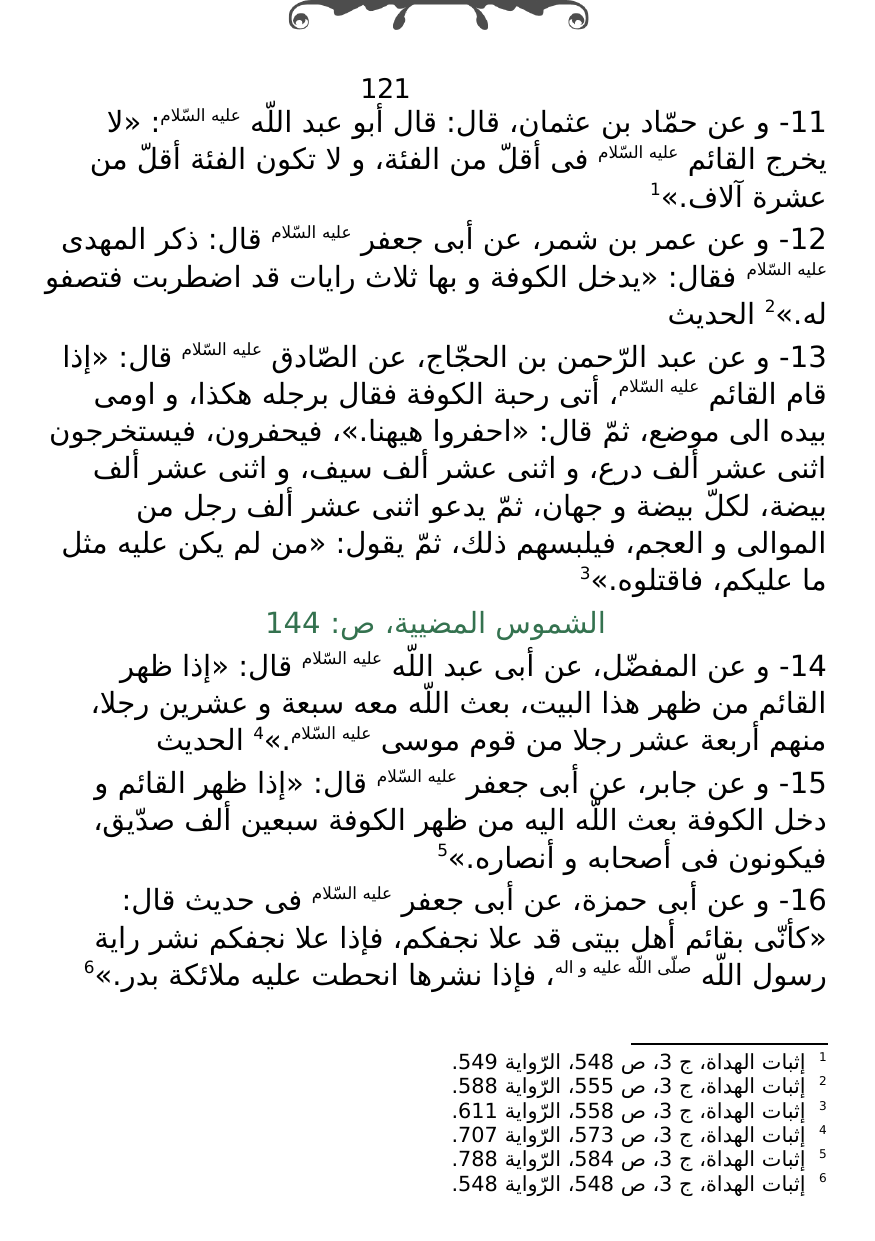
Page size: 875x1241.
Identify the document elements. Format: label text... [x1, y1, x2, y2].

text 11- و عن حمّاد بن عثمان، قال: قال أبو عبد اللّه عليه السّلام: «لا يخرج القائم عليه السّلام فى أقلّ من الفئة، و لا تكون الفئة أقلّ من عشرة آلاف.» [44, 105, 827, 214]
text الشموس المضيية، ص: 144 [44, 606, 827, 640]
text 16- و عن أبى حمزة، عن أبى جعفر عليه السّلام فى حديث قال: «كأنّى بقائم أهل بيتى قد علا نجفكم، فإذا علا نجفكم نشر راية رسول اللّه صلّى اللّه عليه و اله، فإذا نشرها انحطت عليه ملائكة بدر.» [44, 884, 827, 992]
text 15- و عن جابر، عن أبى جعفر عليه السّلام قال: «إذا ظهر القائم و دخل الكوفة بعث اللّه اليه من ظهر الكوفة سبعين ألف صدّيق، فيكونون فى أصحابه و أنصاره.» [44, 766, 827, 875]
text 12- و عن عمر بن شمر، عن أبى جعفر عليه السّلام قال: ذكر المهدى عليه السّلام فقال: «يدخل الكوفة و بها ثلاث رايات قد اضطربت فتصفو له.» الحديث‏ [44, 223, 827, 331]
text 14- و عن المفضّل، عن أبى عبد اللّه عليه السّلام قال: «إذا ظهر القائم من ظهر هذا البيت، بعث اللّه معه سبعة و عشرين رجلا، منهم أربعة عشر رجلا من قوم موسى عليه السّلام.» الحديث‏ [44, 649, 827, 758]
picture [288, 0, 589, 30]
text 13- و عن عبد الرّحمن بن الحجّاج، عن الصّادق عليه السّلام قال: «إذا قام القائم عليه السّلام، أتى رحبة الكوفة فقال برجله هكذا، و اومى بيده الى موضع، ثمّ قال: «احفروا هيهنا.»، فيحفرون، فيستخرجون اثنى عشر ألف درع، و اثنى عشر ألف سيف، و اثنى عشر ألف بيضة، لكلّ بيضة و جهان، ثمّ يدعو اثنى عشر ألف رجل من الموالى و العجم، فيلبسهم ذلك، ثمّ يقول: «من لم يكن عليه مثل ما عليكم، فاقتلوه.» [44, 340, 827, 598]
